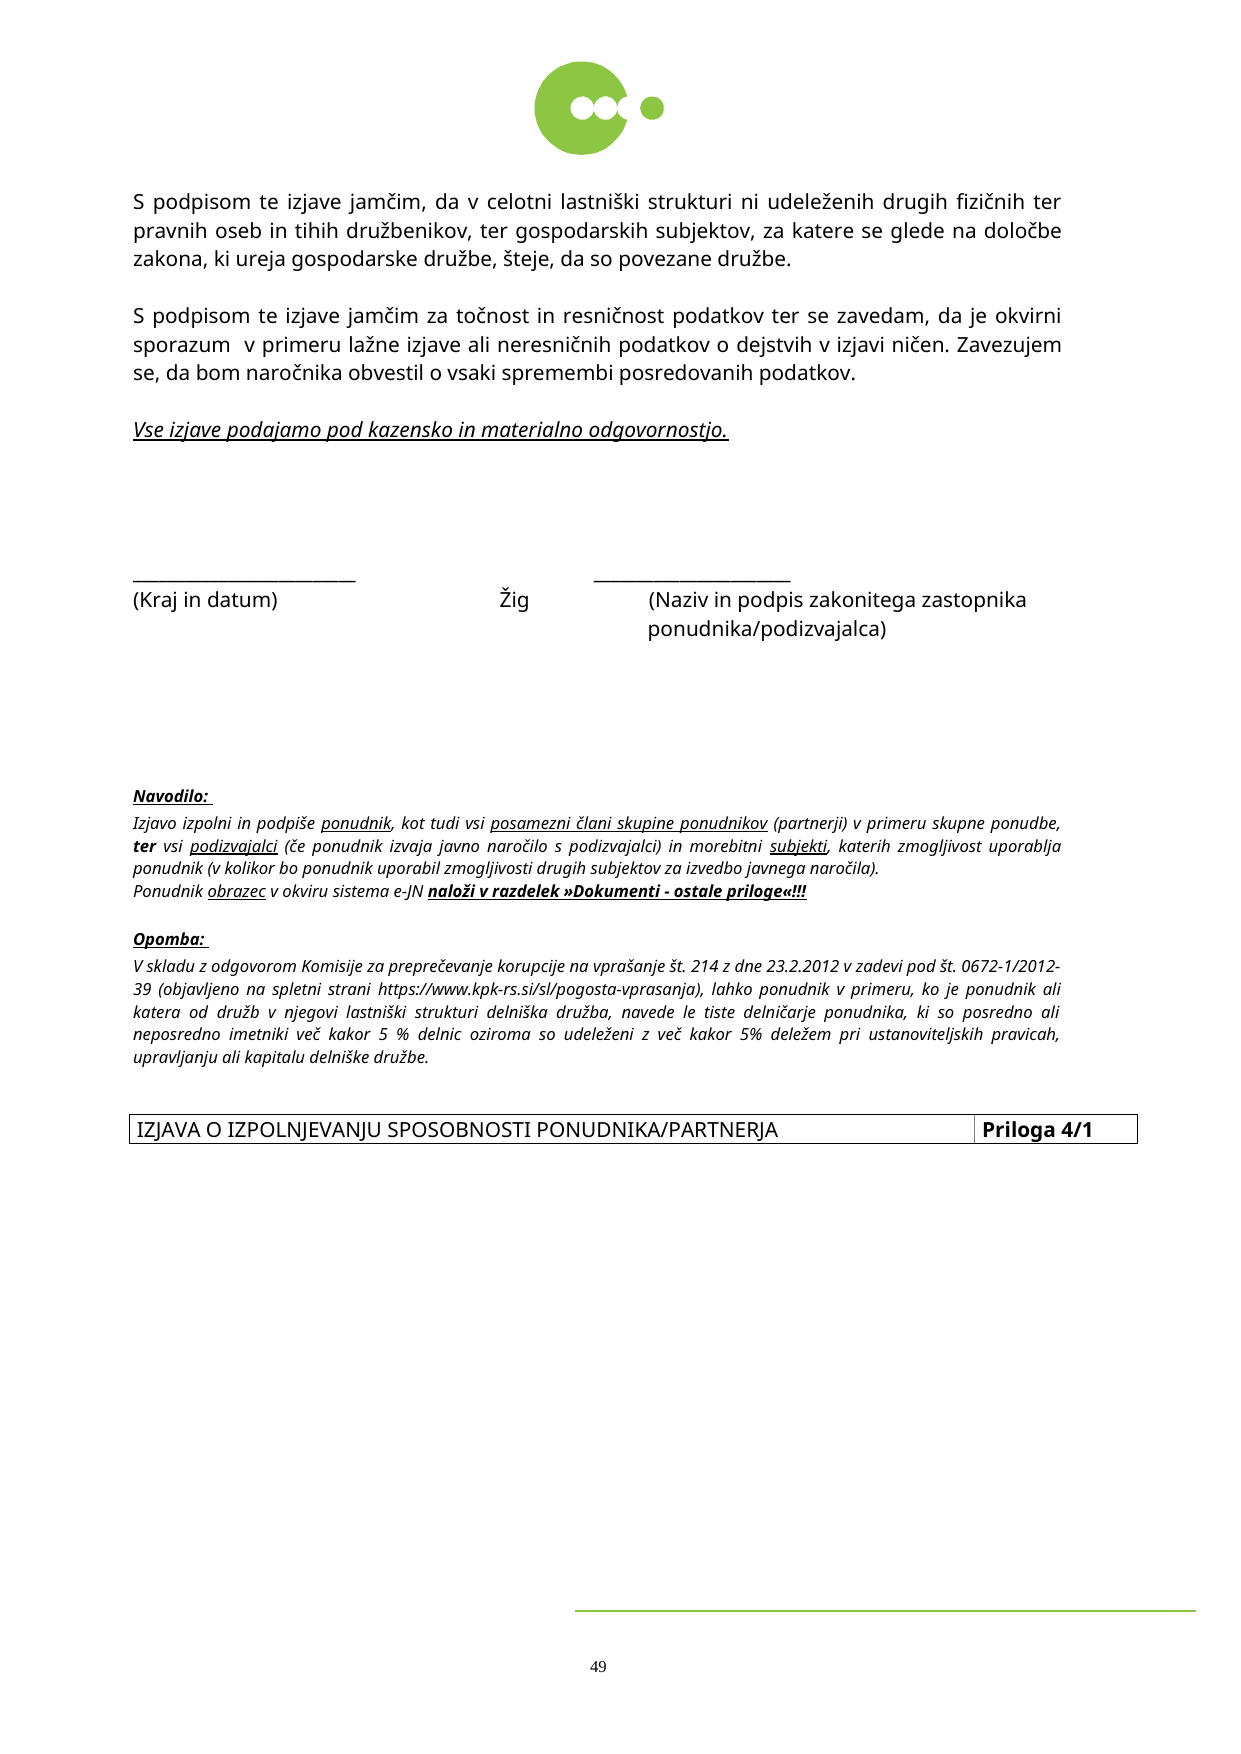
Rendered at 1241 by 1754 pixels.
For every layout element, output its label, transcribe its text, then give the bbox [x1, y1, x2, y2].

table_header IZJAVA O IZPOLNJEVANJU SPOSOBNOSTI PONUDNIKA/PARTNERJA [130, 1115, 974, 1143]
text (Kraj in datum) Žig (Naziv in podpis zakonitega zastopnika [133, 586, 1063, 614]
text S podpisom te izjave jamčim, da v celotni lastniški strukturi ni udeleženih drugih fizičnih ter pravnih oseb in tihih družbenikov, ter gospodarskih subjektov, za katere se glede na določbe zakona, ki ureja gospodarske družbe, šteje, da so povezane družbe. [133, 187, 1063, 273]
text V skladu z odgovorom Komisije za preprečevanje korupcije na vprašanje št. 214 z dne 23.2.2012 v zadevi pod št. 0672-1/2012-39 (objavljeno na spletni strani https://www.kpk-rs.si/sl/pogosta-vprasanja), lahko ponudnik v primeru, ko je ponudnik ali katera od družb v njegovi lastniški strukturi delniška družba, navede le tiste delničarje ponudnika, ki so posredno ali neposredno imetniki več kakor 5 % delnic oziroma so udeleženi z več kakor 5% deležem pri ustanoviteljskih pravicah, upravljanju ali kapitalu delniške družbe. [133, 955, 1063, 1068]
text __________________________ _______________________ [133, 557, 1063, 586]
text Opomba: [133, 928, 1063, 951]
text Izjavo izpolni in podpiše ponudnik, kot tudi vsi posamezni člani skupine ponudnikov (partnerji) v primeru skupne ponudbe, ter vsi podizvajalci (če ponudnik izvaja javno naročilo s podizvajalci) in morebitni subjekti, katerih zmogljivost uporablja ponudnik (v kolikor bo ponudnik uporabil zmogljivosti drugih subjektov za izvedbo javnega naročila). [133, 812, 1063, 880]
text Navodilo: [133, 785, 1063, 807]
text ponudnika/podizvajalca) [133, 614, 1063, 642]
text Ponudnik obrazec v okviru sistema e-JN naloži v razdelek »Dokumenti - ostale priloge«!!! [133, 880, 1063, 902]
text Vse izjave podajamo pod kazensko in materialno odgovornostjo. [133, 415, 1063, 443]
text S podpisom te izjave jamčim za točnost in resničnost podatkov ter se zavedam, da je okvirni sporazum v primeru lažne izjave ali neresničnih podatkov o dejstvih v izjavi ničen. Zavezujem se, da bom naročnika obvestil o vsaki spremembi posredovanih podatkov. [133, 301, 1063, 387]
table_header Priloga 4/1 [975, 1115, 1137, 1143]
